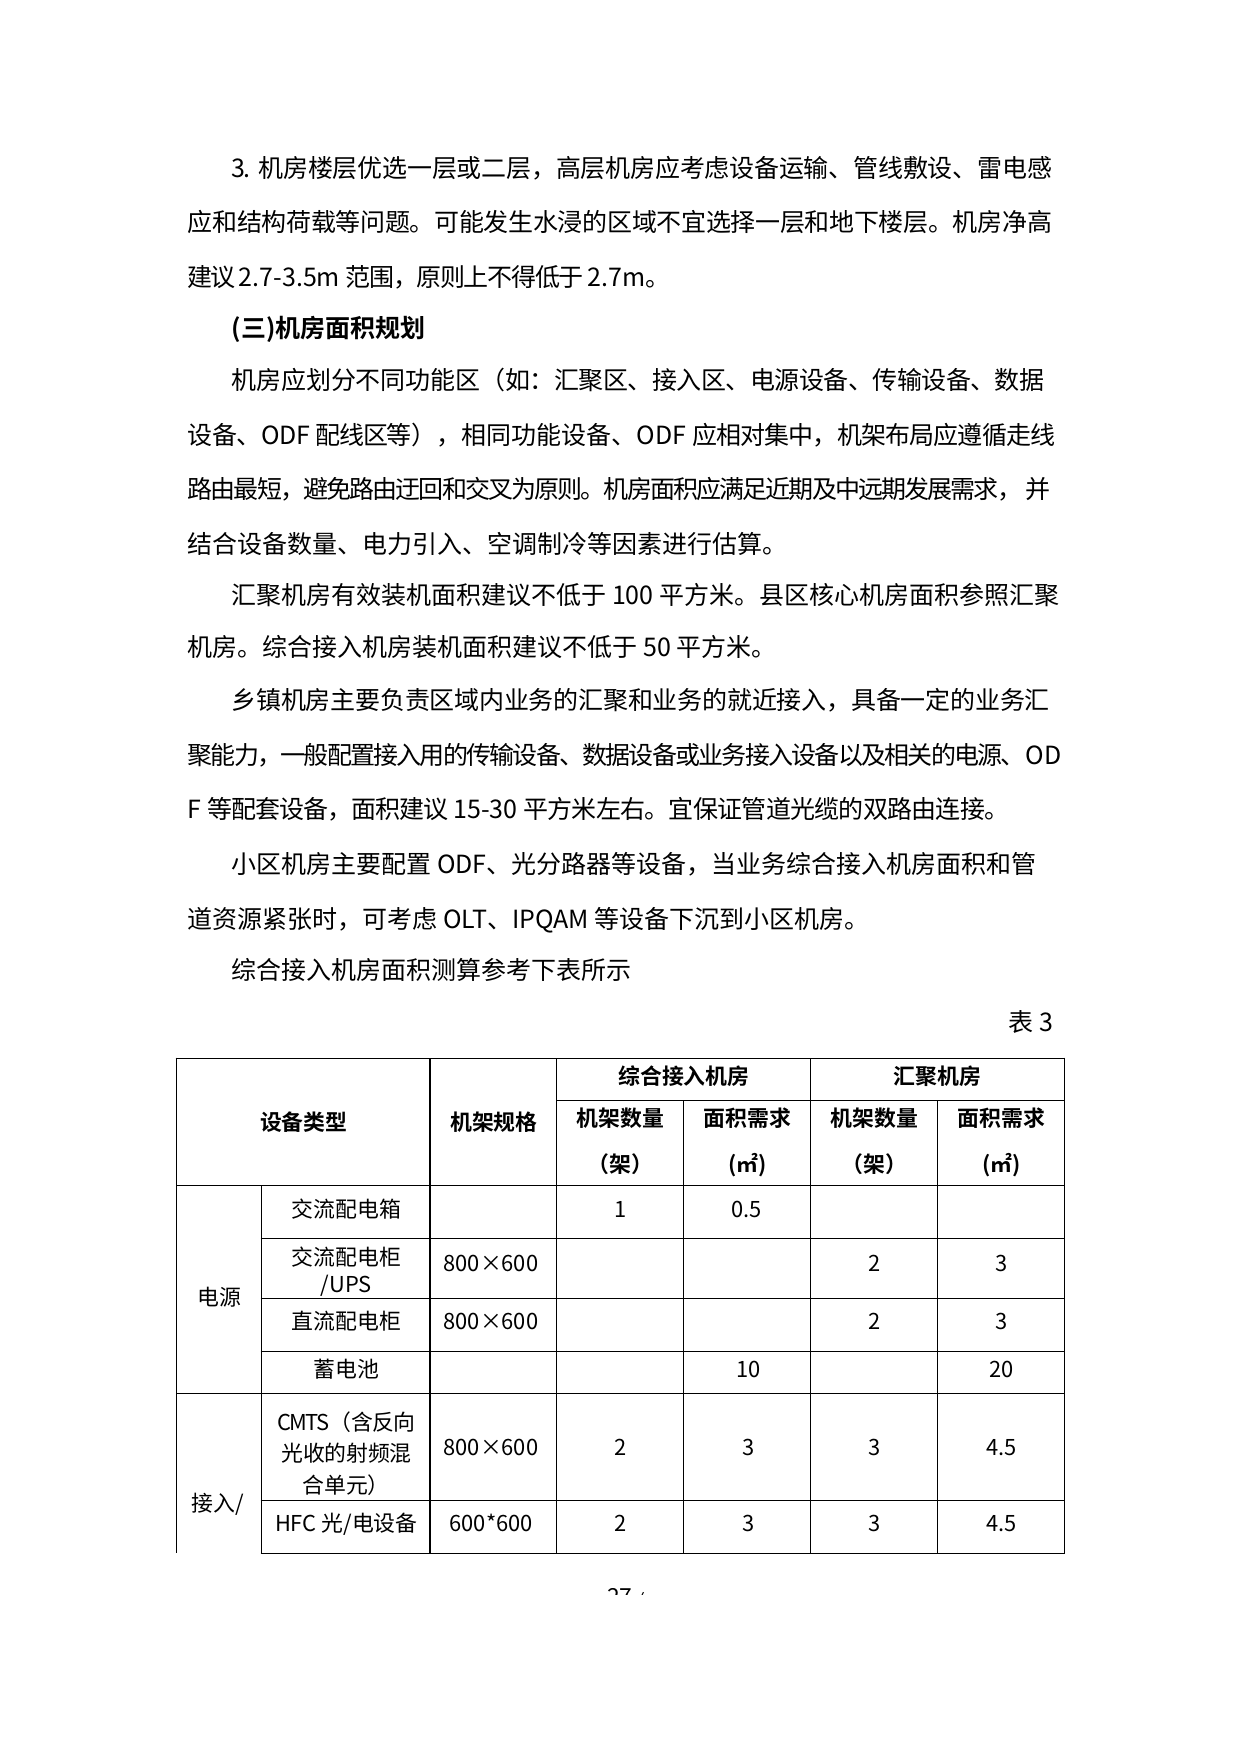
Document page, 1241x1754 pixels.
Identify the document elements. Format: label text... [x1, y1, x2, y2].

text 表 3 [164, 1003, 1053, 1039]
table_cell 面积需求 (㎡) [684, 1101, 810, 1185]
table_cell [431, 1186, 556, 1238]
table_header 汇聚机房 [811, 1059, 1064, 1100]
table_cell 3 [684, 1501, 810, 1553]
table_cell [431, 1352, 556, 1393]
table_cell 10 [684, 1352, 810, 1393]
table_cell 2 [557, 1394, 683, 1500]
text 小区机房主要配置 ODF、光分路器等设备，当业务综合接入机房面积和管道资源紧张时，可考虑 OLT、IPQAM 等设备下沉到小区机房。 [187, 845, 1057, 936]
table_cell 20 [938, 1352, 1064, 1393]
table_cell 2 [811, 1299, 937, 1351]
table_header 设备类型 [177, 1059, 429, 1185]
table_header 综合接入机房 [557, 1059, 810, 1100]
table_cell [557, 1352, 683, 1393]
table_cell [684, 1299, 810, 1351]
table_cell 2 [811, 1239, 937, 1298]
text 综合接入机房面积测算参考下表所示 [231, 954, 1090, 986]
table_cell 0.5 [684, 1186, 810, 1238]
table_cell 600*600 [431, 1501, 556, 1553]
table_cell 3 [811, 1394, 937, 1500]
text (三)机房面积规划 [231, 312, 1090, 344]
table_cell 800×600 [431, 1239, 556, 1298]
table_cell 2 [557, 1501, 683, 1553]
table_cell 接入/ 传输 [177, 1394, 261, 1553]
text 汇聚机房有效装机面积建议不低于 100 平方米。县区核心机房面积参照汇聚 [231, 579, 1090, 611]
table_cell 面积需求 (㎡) [938, 1101, 1064, 1185]
table_cell 4.5 [938, 1394, 1064, 1500]
table_cell 机架数量 （架） [811, 1101, 937, 1185]
table_cell 3 [811, 1501, 937, 1553]
table_cell 交流配电柜 /UPS [262, 1239, 429, 1298]
text 机房。综合接入机房装机面积建议不低于 50 平方米。 [187, 628, 1090, 664]
table_cell 直流配电柜 [262, 1299, 429, 1351]
table_cell [811, 1352, 937, 1393]
table_cell [811, 1186, 937, 1238]
text 机房应划分不同功能区（如：汇聚区、接入区、电源设备、传输设备、数据设备、ODF 配线区等），相同功能设备、ODF 应相对集中，机架布局应遵循走线路由最短，避免路由迂回和交叉为原则。机房面积应满足近期及中远期发展需求， 并结合设备数量、电力引入、空调制冷等因素进行估算。 [187, 361, 1065, 561]
table_cell 3 [938, 1239, 1064, 1298]
table_cell 蓄电池 [262, 1352, 429, 1393]
table_cell 电源 [177, 1186, 261, 1393]
table_cell 800×600 [431, 1394, 556, 1500]
table_cell HFC 光/电设备 [262, 1501, 429, 1553]
table_cell 机架数量 （架） [557, 1101, 683, 1185]
table_cell 3 [684, 1394, 810, 1500]
table_cell CMTS（含反向光收的射频混合单元） [262, 1394, 429, 1500]
list 机房楼层优选一层或二层，高层机房应考虑设备运输、管线敷设、雷电感应和结构荷载等问题。可能发生水浸的区域不宜选择一层和地下楼层。机房净高建议 2.7-3.5m 范围，原则上不得低于 2.7m。 [187, 148, 1053, 294]
table_cell [557, 1239, 683, 1298]
table_header 机架规格 [431, 1059, 556, 1185]
text 乡镇机房主要负责区域内业务的汇聚和业务的就近接入，具备一定的业务汇聚能力，一般配置接入用的传输设备、数据设备或业务接入设备以及相关的电源、ODF 等配套设备，面积建议 15-30 平方米左右。宜保证管道光缆的双路由连接。 [187, 681, 1066, 826]
table_cell [684, 1239, 810, 1298]
table_cell 3 [938, 1299, 1064, 1351]
table_cell 1 [557, 1186, 683, 1238]
table_cell 4.5 [938, 1501, 1064, 1553]
table_cell 800×600 [431, 1299, 556, 1351]
table_cell [557, 1299, 683, 1351]
table_cell [938, 1186, 1064, 1238]
table_cell 交流配电箱 [262, 1186, 429, 1238]
